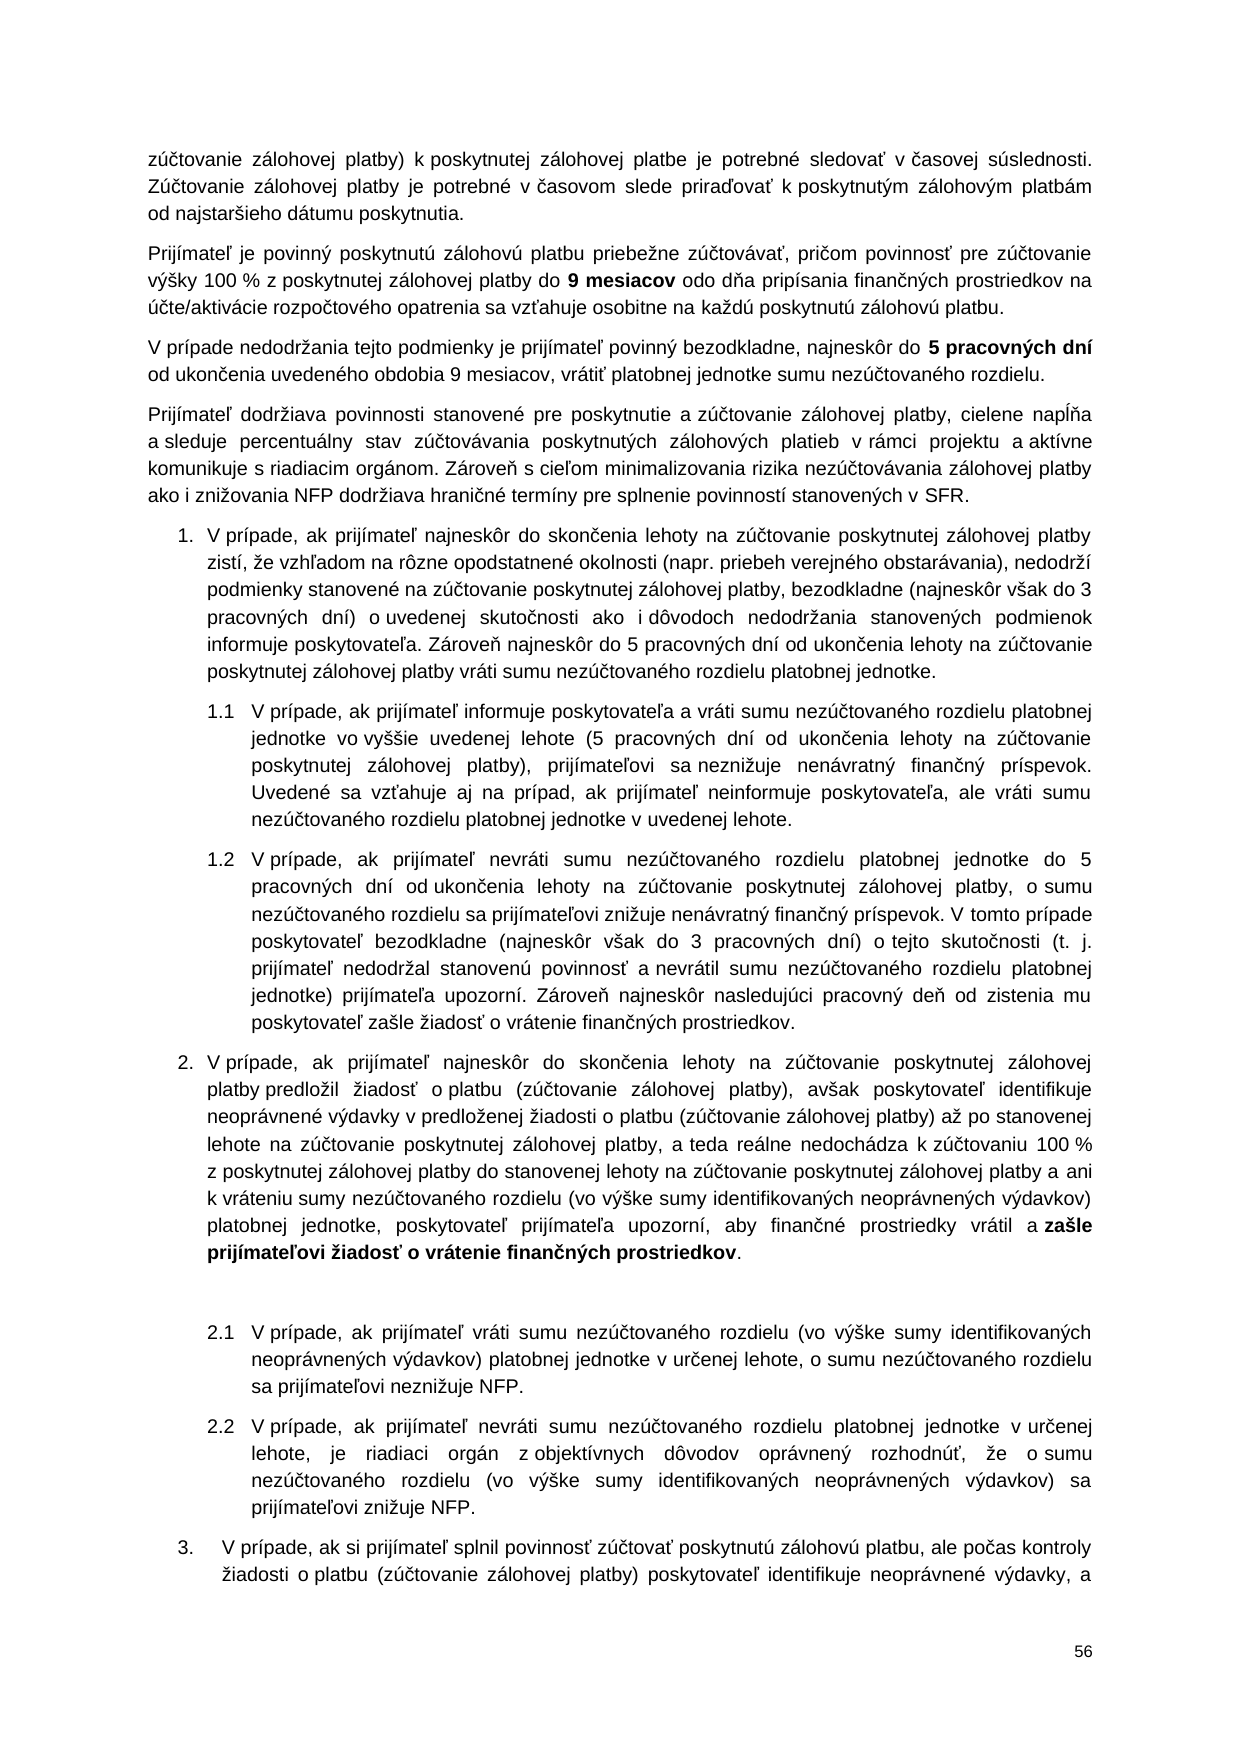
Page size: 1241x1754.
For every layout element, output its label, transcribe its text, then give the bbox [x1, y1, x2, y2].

list V prípade, ak prijímateľ najneskôr do skončenia lehoty na zúčtovanie poskytnutej zálohovej platby predložil žiadosť o platbu (zúčtovanie zálohovej platby), avšak poskytovateľ identifikuje neoprávnené výdavky v predloženej žiadosti o platbu (zúčtovanie zálohovej platby) až po stanovenej lehote na zúčtovanie poskytnutej zálohovej platby, a teda reálne nedochádza k zúčtovaniu 100 % z poskytnutej zálohovej platby do stanovenej lehoty na zúčtovanie poskytnutej zálohovej platby a ani k vráteniu sumy nezúčtovaného rozdielu (vo výške sumy identifikovaných neoprávnených výdavkov) platobnej jednotke, poskytovateľ prijímateľa upozorní, aby finančné prostriedky vrátil a zašle prijímateľovi žiadosť o vrátenie finančných prostriedkov. [177, 1051, 1092, 1264]
list V prípade, ak prijímateľ nevráti sumu nezúčtovaného rozdielu platobnej jednotke do 5 pracovných dní od ukončenia lehoty na zúčtovanie poskytnutej zálohovej platby, o sumu nezúčtovaného rozdielu sa prijímateľovi znižuje nenávratný finančný príspevok. V tomto prípade poskytovateľ bezodkladne (najneskôr však do 3 pracovných dní) o tejto skutočnosti (t. j. prijímateľ nedodržal stanovenú povinnosť a nevrátil sumu nezúčtovaného rozdielu platobnej jednotke) prijímateľa upozorní. Zároveň najneskôr nasledujúci pracovný deň od zistenia mu poskytovateľ zašle žiadosť o vrátenie finančných prostriedkov. [207, 848, 1092, 1034]
list V prípade, ak prijímateľ vráti sumu nezúčtovaného rozdielu (vo výške sumy identifikovaných neoprávnených výdavkov) platobnej jednotke v určenej lehote, o sumu nezúčtovaného rozdielu sa prijímateľovi neznižuje NFP. [207, 1321, 1092, 1398]
text Prijímateľ je povinný poskytnutú zálohovú platbu priebežne zúčtovávať, pričom povinnosť pre zúčtovanie výšky 100 % z poskytnutej zálohovej platby do 9 mesiacov odo dňa pripísania finančných prostriedkov na účte/aktivácie rozpočtového opatrenia sa vzťahuje osobitne na každú poskytnutú zálohovú platbu. [148, 242, 1092, 319]
list V prípade, ak prijímateľ informuje poskytovateľa a vráti sumu nezúčtovaného rozdielu platobnej jednotke vo vyššie uvedenej lehote (5 pracovných dní od ukončenia lehoty na zúčtovanie poskytnutej zálohovej platby), prijímateľovi sa neznižuje nenávratný finančný príspevok. Uvedené sa vzťahuje aj na prípad, ak prijímateľ neinformuje poskytovateľa, ale vráti sumu nezúčtovaného rozdielu platobnej jednotke v uvedenej lehote. [207, 699, 1092, 831]
list V prípade, ak prijímateľ nevráti sumu nezúčtovaného rozdielu platobnej jednotke v určenej lehote, je riadiaci orgán z objektívnych dôvodov oprávnený rozhodnúť, že o sumu nezúčtovaného rozdielu (vo výške sumy identifikovaných neoprávnených výdavkov) sa prijímateľovi znižuje NFP. [207, 1414, 1092, 1519]
text Prijímateľ dodržiava povinnosti stanovené pre poskytnutie a zúčtovanie zálohovej platby, cielene napĺňa a sleduje percentuálny stav zúčtovávania poskytnutých zálohových platieb v rámci projektu a aktívne komunikuje s riadiacim orgánom. Zároveň s cieľom minimalizovania rizika nezúčtovávania zálohovej platby ako i znižovania NFP dodržiava hraničné termíny pre splnenie povinností stanovených v SFR. [148, 403, 1092, 507]
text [148, 148, 1092, 225]
list V prípade, ak prijímateľ najneskôr do skončenia lehoty na zúčtovanie poskytnutej zálohovej platby zistí, že vzhľadom na rôzne opodstatnené okolnosti (napr. priebeh verejného obstarávania), nedodrží podmienky stanovené na zúčtovanie poskytnutej zálohovej platby, bezodkladne (najneskôr však do 3 pracovných dní) o uvedenej skutočnosti ako i dôvodoch nedodržania stanovených podmienok informuje poskytovateľa. Zároveň najneskôr do 5 pracovných dní od ukončenia lehoty na zúčtovanie poskytnutej zálohovej platby vráti sumu nezúčtovaného rozdielu platobnej jednotke. [177, 524, 1092, 683]
text V prípade nedodržania tejto podmienky je prijímateľ povinný bezodkladne, najneskôr do 5 pracovných dní od ukončenia uvedeného obdobia 9 mesiacov, vrátiť platobnej jednotke sumu nezúčtovaného rozdielu. [148, 336, 1092, 386]
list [177, 1536, 1092, 1586]
